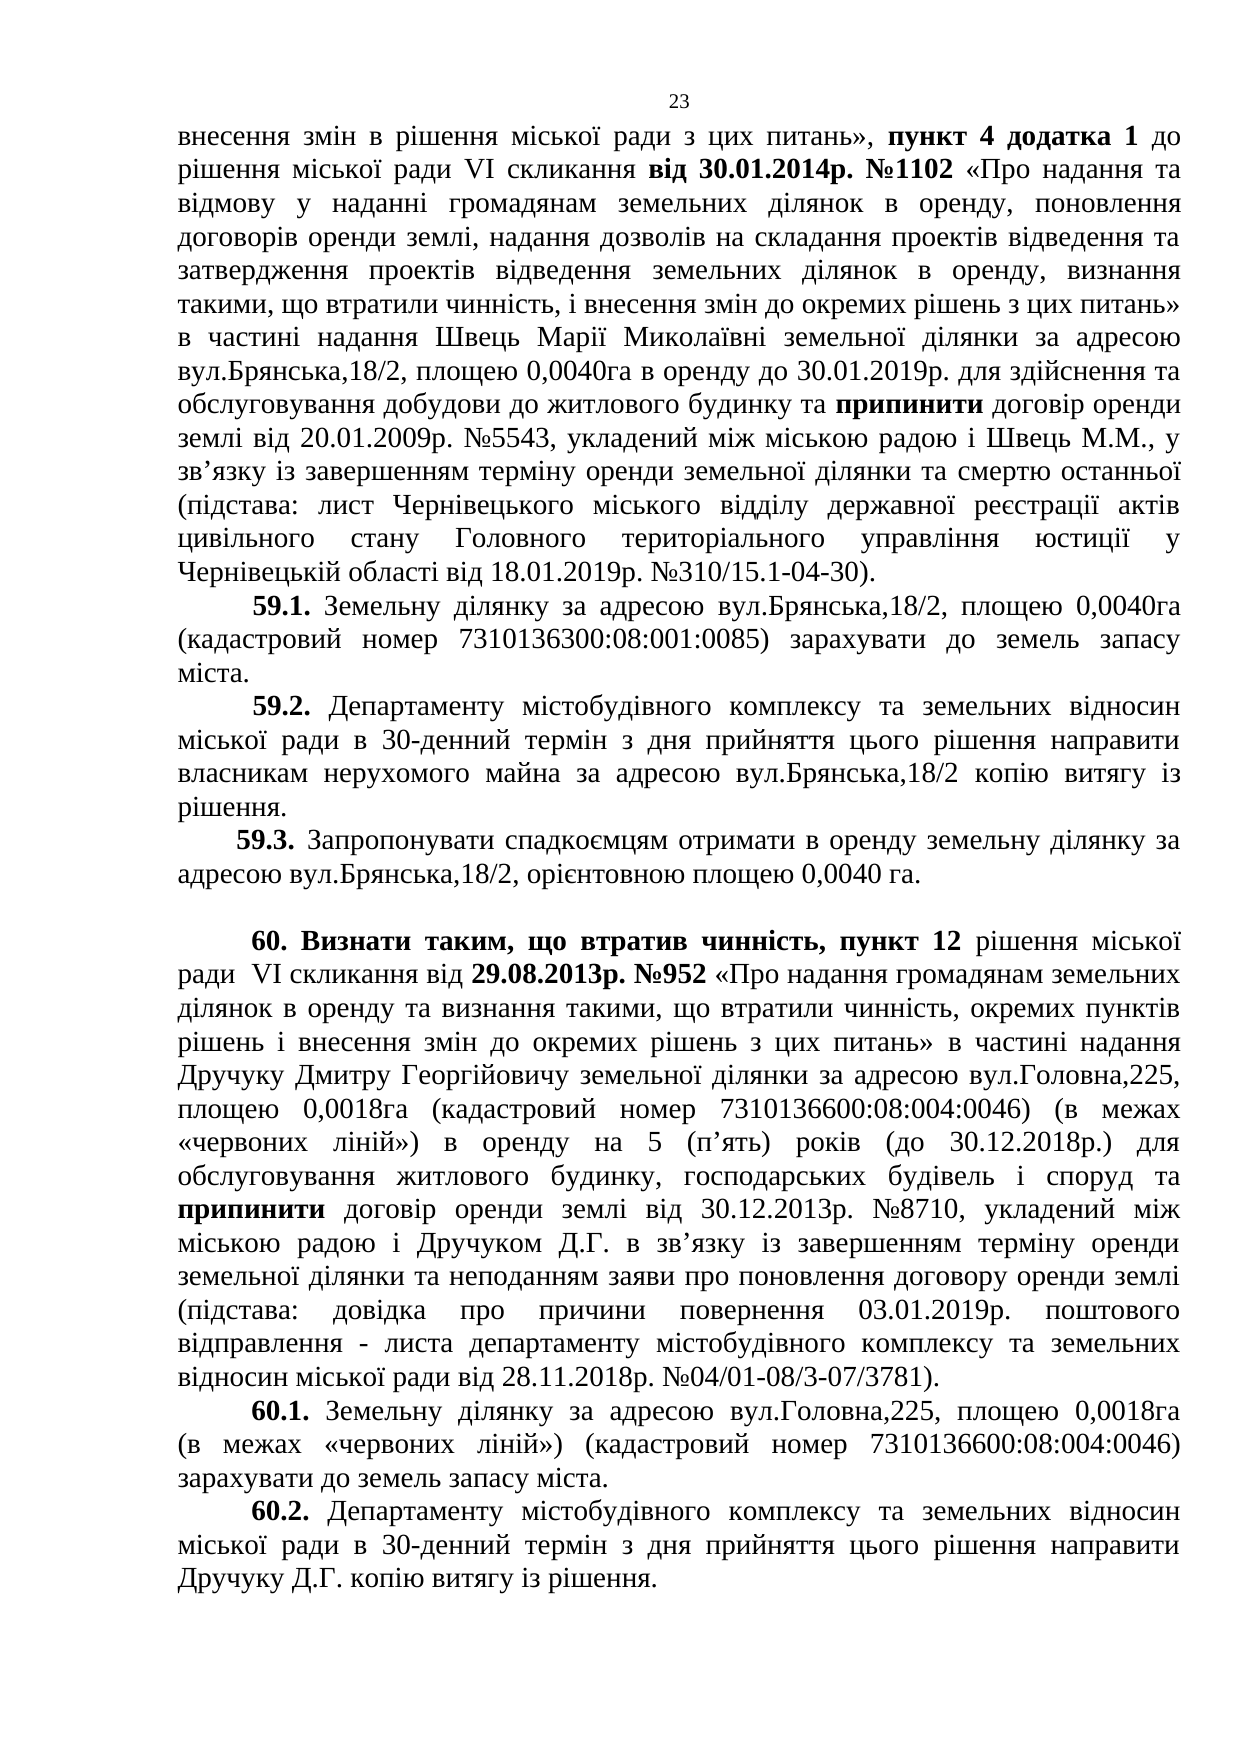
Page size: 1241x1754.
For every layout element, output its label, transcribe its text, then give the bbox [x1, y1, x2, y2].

text 60. Визнати таким, що втратив чинність, пункт 12 рішення міської ради VІ скликання від 29.08.2013р. №952 «Про надання громадянам земельних ділянок в оренду та визнання такими, що втратили чинність, окремих пунктів рішень і внесення змін до окремих рішень з цих питань» в частині надання Дручуку Дмитру Георгійовичу земельної ділянки за адресою вул.Головна,225, площею 0,0018га (кадастровий номер 7310136600:08:004:0046) (в межах «червоних ліній») в оренду на 5 (п’ять) років (до 30.12.2018р.) для обслуговування житлового будинку, господарських будівель і споруд та припинити договір оренди землі від 30.12.2013р. №8710, укладений між міською радою і Дручуком Д.Г. в зв’язку із завершенням терміну оренди земельної ділянки та неподанням заяви про поновлення договору оренди землі (підстава: довідка про причини повернення 03.01.2019р. поштового відправлення - листа департаменту містобудівного комплексу та земельних відносин міської ради від 28.11.2018р. №04/01-08/3-07/3781). [177, 923, 1181, 1393]
text 60.1. Земельну ділянку за адресою вул.Головна,225, площею 0,0018га (в межах «червоних ліній») (кадастровий номер 7310136600:08:004:0046) зарахувати до земель запасу міста. [177, 1393, 1181, 1493]
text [177, 118, 1181, 588]
text 59.3. Запропонувати спадкоємцям отримати в оренду земельну ділянку за адресою вул.Брянська,18/2, орієнтовною площею 0,0040 га. [177, 822, 1181, 889]
text 59.1. Земельну ділянку за адресою вул.Брянська,18/2, площею 0,0040га (кадастровий номер 7310136300:08:001:0085) зарахувати до земель запасу міста. [177, 588, 1181, 688]
text 59.2. Департаменту містобудівного комплексу та земельних відносин міської ради в 30-денний термін з дня прийняття цього рішення направити власникам нерухомого майна за адресою вул.Брянська,18/2 копію витягу із рішення. [177, 688, 1181, 822]
text 60.2. Департаменту містобудівного комплексу та земельних відносин міської ради в 30-денний термін з дня прийняття цього рішення направити Дручуку Д.Г. копію витягу із рішення. [177, 1493, 1181, 1594]
